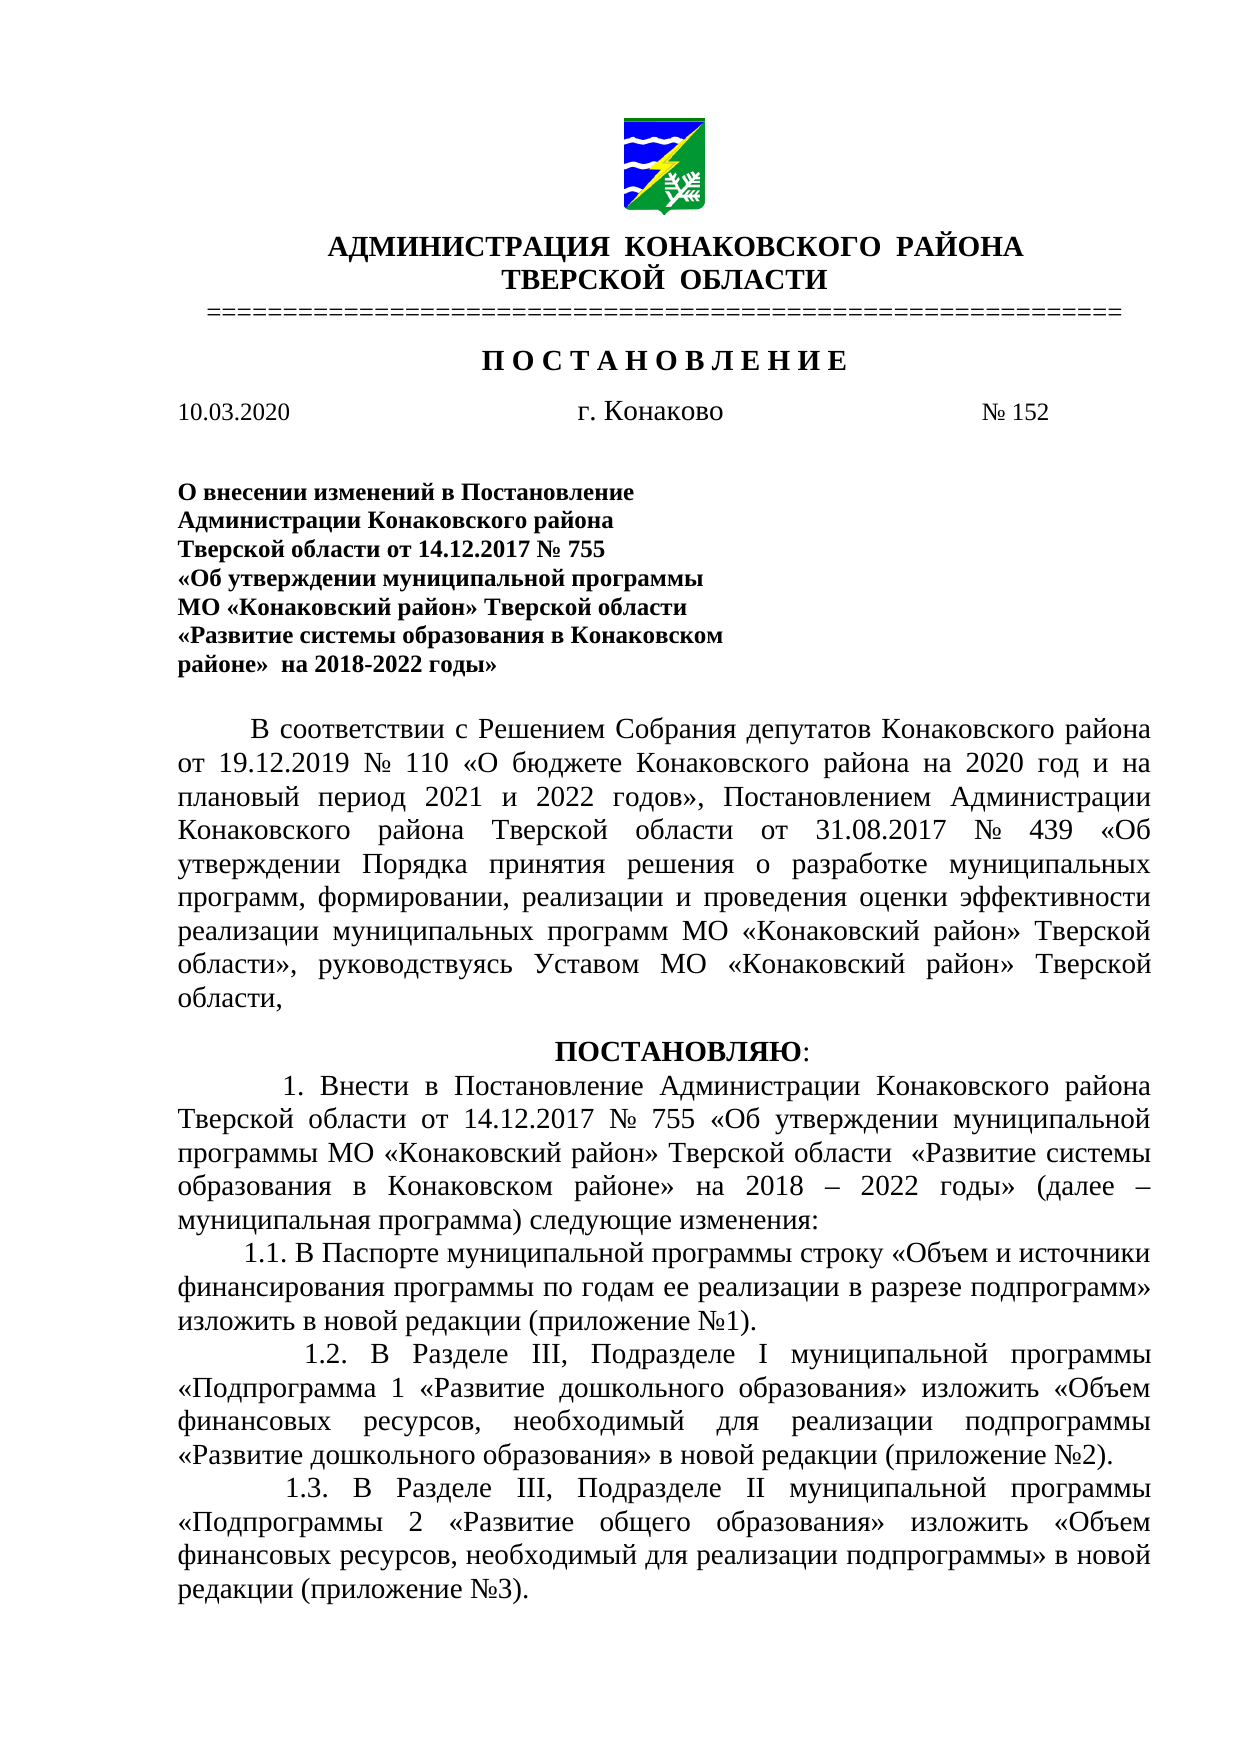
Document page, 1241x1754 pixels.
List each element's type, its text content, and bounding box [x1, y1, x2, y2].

text МО «Конаковский район» Тверской области [177, 592, 1152, 621]
text 10.03.2020 г. Конаково № 152 [177, 393, 1147, 426]
text П О С Т А Н О В Л Е Н И Е [177, 343, 1151, 376]
text 1.2. В Разделе III, Подразделе I муниципальной программы «Подпрограмма 1 «Развитие дошкольного образования» изложить «Объем финансовых ресурсов, необходимый для реализации подпрограммы «Развитие дошкольного образования» в новой редакции (приложение №2). [177, 1336, 1152, 1470]
text Тверской области от 14.12.2017 № 755 [177, 534, 1152, 563]
text Администрации Конаковского района [177, 506, 1152, 534]
text 1.3. В Разделе III, Подразделе II муниципальной программы «Подпрограммы 2 «Развитие общего образования» изложить «Объем финансовых ресурсов, необходимый для реализации подпрограммы» в новой редакции (приложение №3). [177, 1470, 1152, 1604]
text районе» на 2018-2022 годы» [177, 649, 1152, 678]
text 1.1. В Паспорте муниципальной программы строку «Объем и источники финансирования программы по годам ее реализации в разрезе подпрограмм» изложить в новой редакции (приложение №1). [177, 1236, 1152, 1336]
text О внесении изменений в Постановление [177, 477, 1152, 506]
text ПОСТАНОВЛЯЮ: [213, 1034, 1152, 1068]
text «Развитие системы образования в Конаковском [177, 621, 1152, 649]
text ============================================================ [177, 296, 1151, 327]
text АДМИНИСТРАЦИЯ КОНАКОВСКОГО РАЙОНА [177, 229, 1151, 262]
text «Об утверждении муниципальной программы [177, 563, 1152, 592]
text 1. Внести в Постановление Администрации Конаковского района Тверской области от 14.12.2017 № 755 «Об утверждении муниципальной программы МО «Конаковский район» Тверской области «Развитие системы образования в Конаковском районе» на 2018 – 2022 годы» (далее – муниципальная программа) следующие изменения: [177, 1068, 1152, 1236]
text ТВЕРСКОЙ ОБЛАСТИ [177, 262, 1151, 296]
text В соответствии с Решением Собрания депутатов Конаковского района от 19.12.2019 № 110 «О бюджете Конаковского района на 2020 год и на плановый период 2021 и 2022 годов», Постановлением Администрации Конаковского района Тверской области от 31.08.2017 № 439 «Об утверждении Порядка принятия решения о разработке муниципальных программ, формировании, реализации и проведения оценки эффективности реализации муниципальных программ МО «Конаковский район» Тверской области», руководствуясь Уставом МО «Конаковский район» Тверской области, [177, 712, 1152, 1013]
